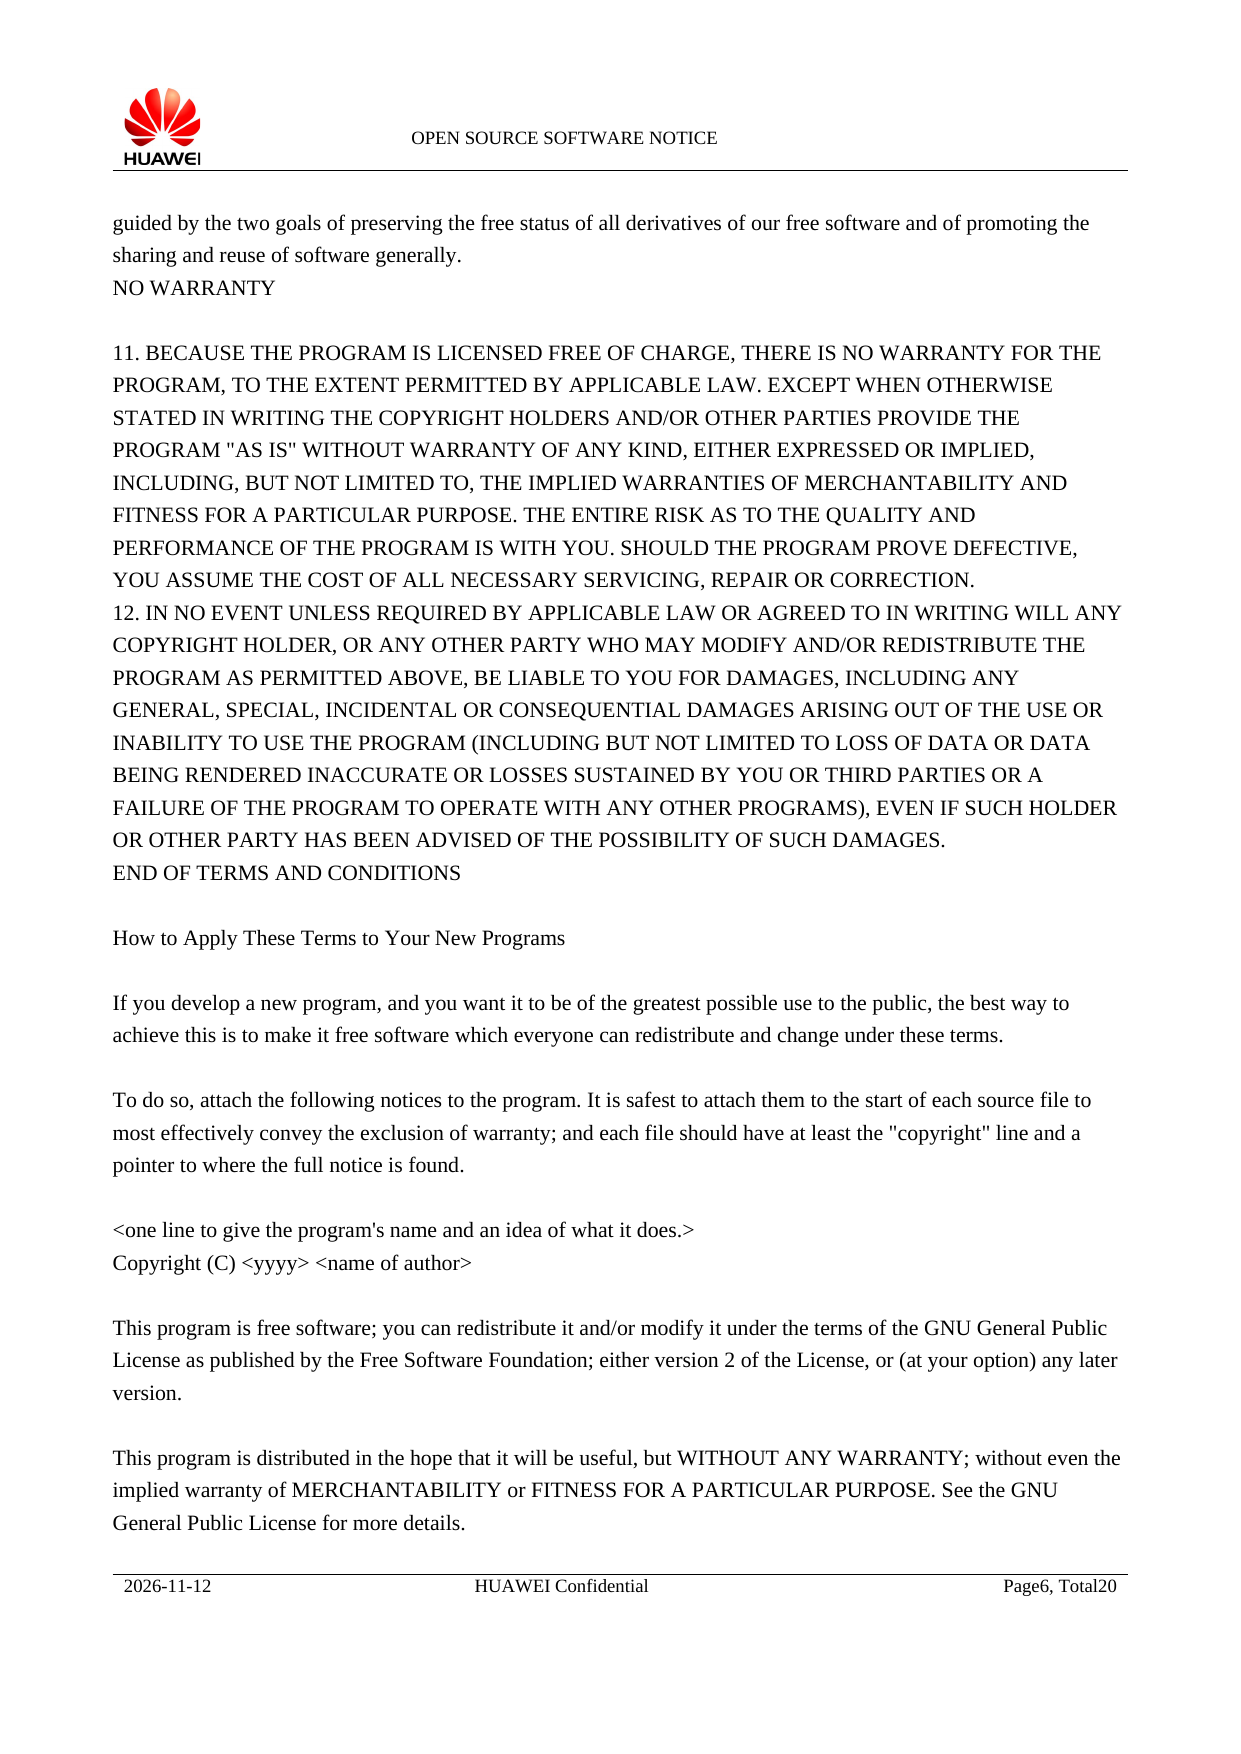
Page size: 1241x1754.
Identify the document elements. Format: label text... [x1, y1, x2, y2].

picture [124, 88, 201, 165]
